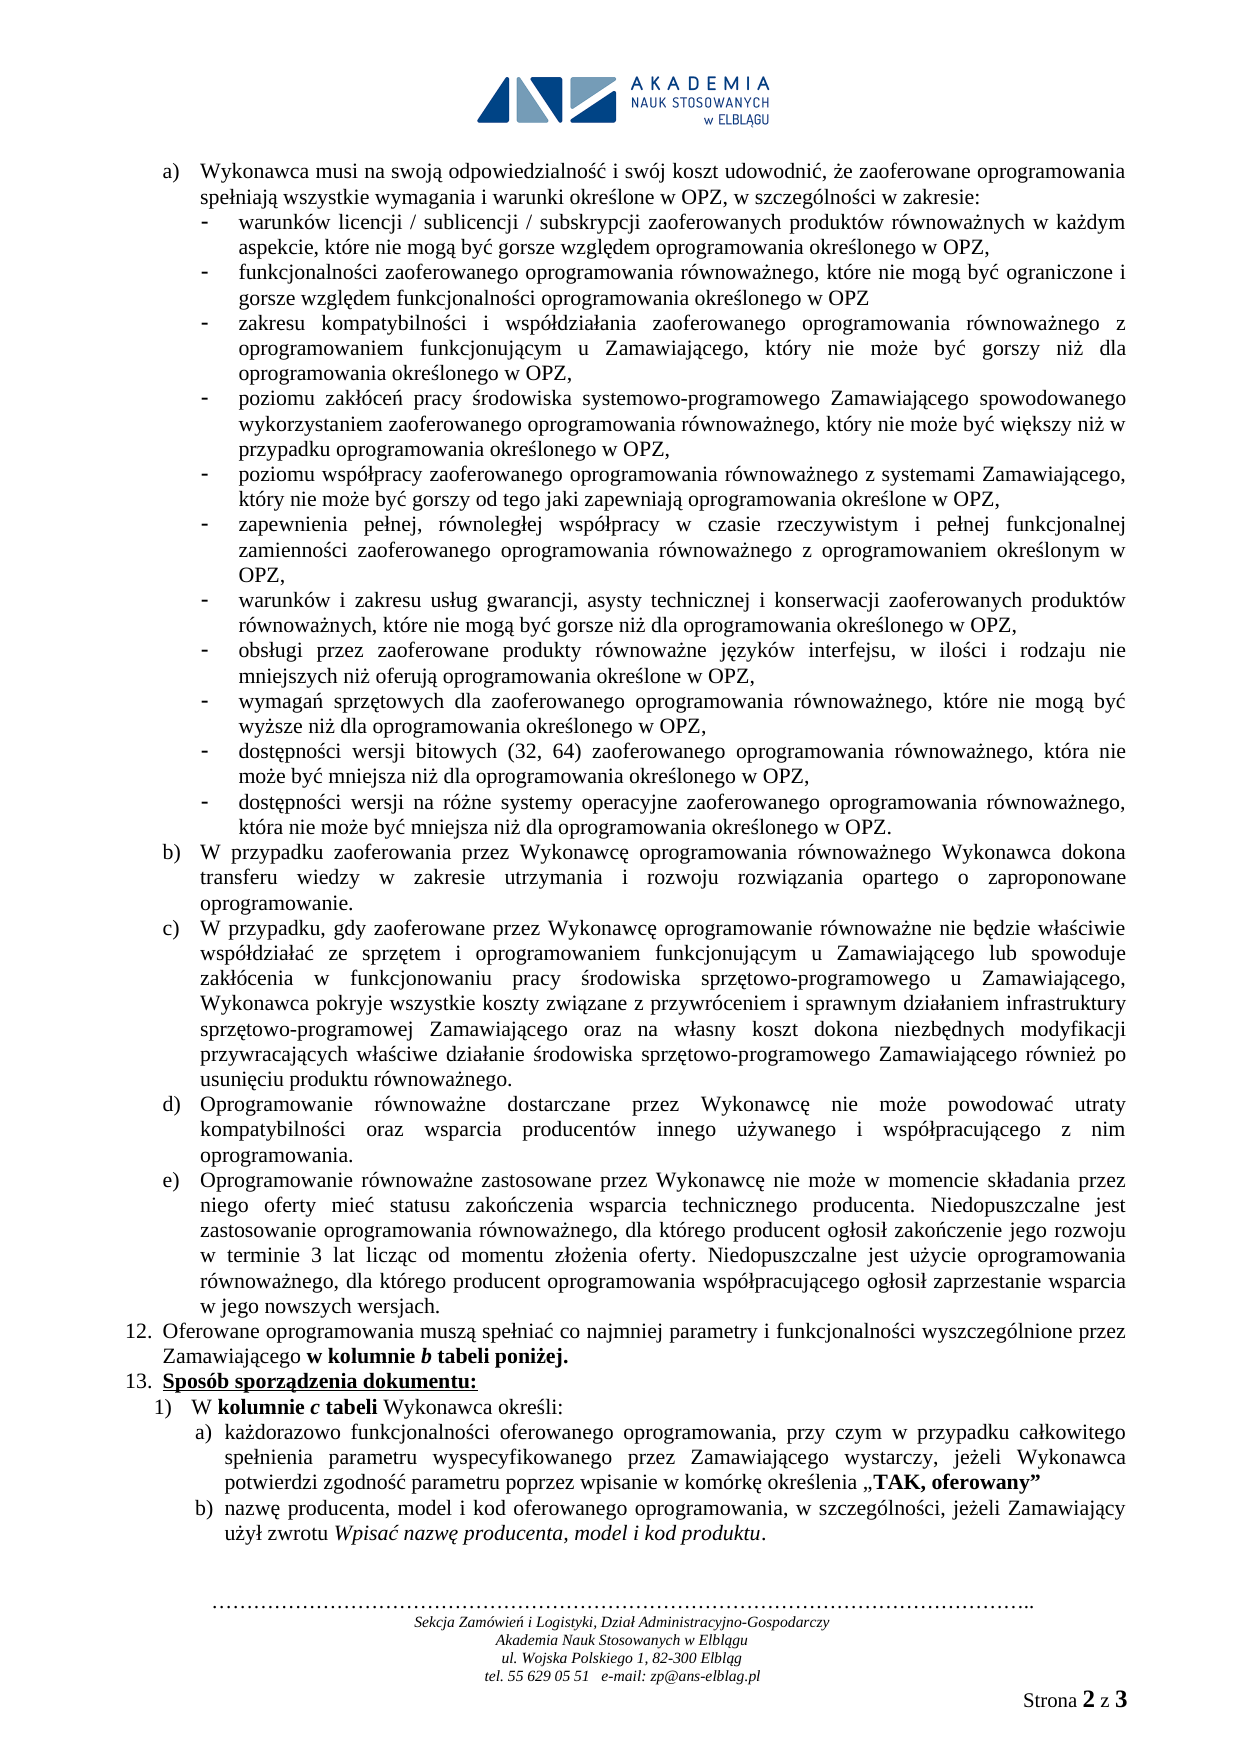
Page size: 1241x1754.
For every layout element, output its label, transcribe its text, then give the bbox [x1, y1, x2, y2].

list funkcjonalności zaoferowanego oprogramowania równoważnego, które nie mogą być ograniczone i gorsze względem funkcjonalności oprogramowania określonego w OPZ [201, 259, 1127, 310]
list Oprogramowanie równoważne zastosowane przez Wykonawcę nie może w momencie składania przez niego oferty mieć statusu zakończenia wsparcia technicznego producenta. Niedopuszczalne jest zastosowanie oprogramowania równoważnego, dla którego producent ogłosił zakończenie jego rozwoju w terminie 3 lat licząc od momentu złożenia oferty. Niedopuszczalne jest użycie oprogramowania równoważnego, dla którego producent oprogramowania współpracującego ogłosił zaprzestanie wsparcia w jego nowszych wersjach. [162, 1167, 1127, 1318]
list nazwę producenta, model i kod oferowanego oprogramowania, w szczególności, jeżeli Zamawiający użył zwrotu Wpisać nazwę producenta, model i kod produktu. [195, 1494, 1127, 1545]
list W przypadku zaoferowania przez Wykonawcę oprogramowania równoważnego Wykonawca dokona transferu wiedzy w zakresie utrzymania i rozwoju rozwiązania opartego o zaproponowane oprogramowanie. [162, 839, 1127, 915]
list poziomu zakłóceń pracy środowiska systemowo-programowego Zamawiającego spowodowanego wykorzystaniem zaoferowanego oprogramowania równoważnego, który nie może być większy niż w przypadku oprogramowania określonego w OPZ, [201, 385, 1127, 461]
list dostępności wersji bitowych (32, 64) zaoferowanego oprogramowania równoważnego, która nie może być mniejsza niż dla oprogramowania określonego w OPZ, [201, 738, 1127, 789]
list każdorazowo funkcjonalności oferowanego oprogramowania, przy czym w przypadku całkowitego spełnienia parametru wyspecyfikowanego przez Zamawiającego wystarczy, jeżeli Wykonawca potwierdzi zgodność parametru poprzez wpisanie w komórkę określenia „TAK, oferowany” [195, 1419, 1127, 1494]
list W kolumnie c tabeli Wykonawca określi: [153, 1394, 1127, 1419]
list Oferowane oprogramowania muszą spełniać co najmniej parametry i funkcjonalności wyszczególnione przez Zamawiającego w kolumnie b tabeli poniżej. [125, 1318, 1127, 1368]
list warunków i zakresu usług gwarancji, asysty technicznej i konserwacji zaoferowanych produktów równoważnych, które nie mogą być gorsze niż dla oprogramowania określonego w OPZ, [201, 587, 1127, 637]
list warunków licencji / sublicencji / subskrypcji zaoferowanych produktów równoważnych w każdym aspekcie, które nie mogą być gorsze względem oprogramowania określonego w OPZ, [201, 209, 1127, 259]
list zapewnienia pełnej, równoległej współpracy w czasie rzeczywistym i pełnej funkcjonalnej zamienności zaoferowanego oprogramowania równoważnego z oprogramowaniem określonym w OPZ, [201, 511, 1127, 587]
list Sposób sporządzenia dokumentu: [125, 1368, 1127, 1394]
list zakresu kompatybilności i współdziałania zaoferowanego oprogramowania równoważnego z oprogramowaniem funkcjonującym u Zamawiającego, który nie może być gorszy niż dla oprogramowania określonego w OPZ, [201, 310, 1127, 385]
list Oprogramowanie równoważne dostarczane przez Wykonawcę nie może powodować utraty kompatybilności oraz wsparcia producentów innego używanego i współpracującego z nim oprogramowania. [162, 1091, 1127, 1167]
list obsługi przez zaoferowane produkty równoważne języków interfejsu, w ilości i rodzaju nie mniejszych niż oferują oprogramowania określone w OPZ, [201, 637, 1127, 688]
list wymagań sprzętowych dla zaoferowanego oprogramowania równoważnego, które nie mogą być wyższe niż dla oprogramowania określonego w OPZ, [201, 688, 1127, 738]
list dostępności wersji na różne systemy operacyjne zaoferowanego oprogramowania równoważnego, która nie może być mniejsza niż dla oprogramowania określonego w OPZ. [201, 789, 1127, 839]
list Wykonawca musi na swoją odpowiedzialność i swój koszt udowodnić, że zaoferowane oprogramowania spełniają wszystkie wymagania i warunki określone w OPZ, w szczególności w zakresie: [162, 158, 1127, 209]
picture [445, 44, 800, 159]
list poziomu współpracy zaoferowanego oprogramowania równoważnego z systemami Zamawiającego, który nie może być gorszy od tego jaki zapewniają oprogramowania określone w OPZ, [201, 461, 1127, 511]
list W przypadku, gdy zaoferowane przez Wykonawcę oprogramowanie równoważne nie będzie właściwie współdziałać ze sprzętem i oprogramowaniem funkcjonującym u Zamawiającego lub spowoduje zakłócenia w funkcjonowaniu pracy środowiska sprzętowo-programowego u Zamawiającego, Wykonawca pokryje wszystkie koszty związane z przywróceniem i sprawnym działaniem infrastruktury sprzętowo-programowej Zamawiającego oraz na własny koszt dokona niezbędnych modyfikacji przywracających właściwe działanie środowiska sprzętowo-programowego Zamawiającego również po usunięciu produktu równoważnego. [162, 915, 1127, 1091]
